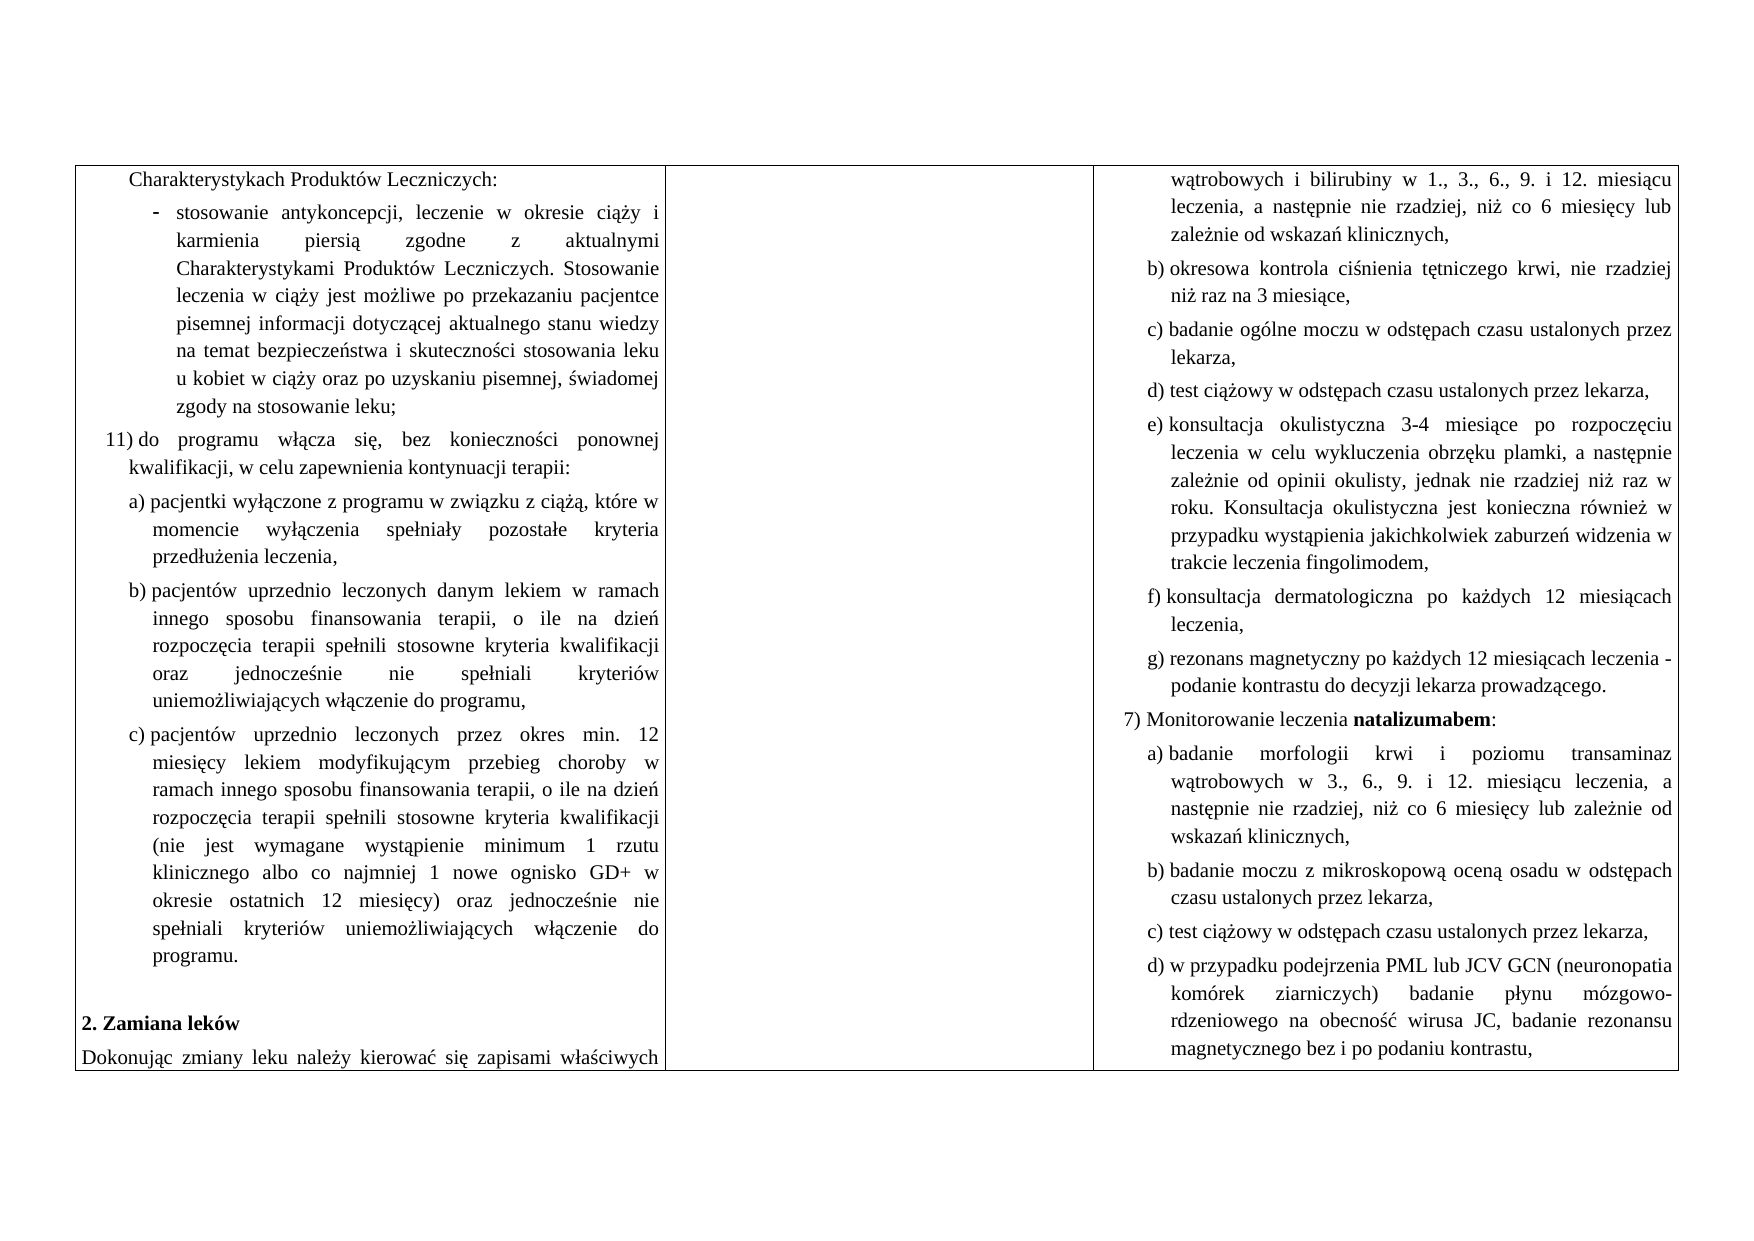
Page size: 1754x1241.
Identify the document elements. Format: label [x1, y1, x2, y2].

table_cell [76, 166, 665, 1069]
table_cell [666, 166, 1093, 1069]
table_cell [1094, 166, 1678, 1069]
